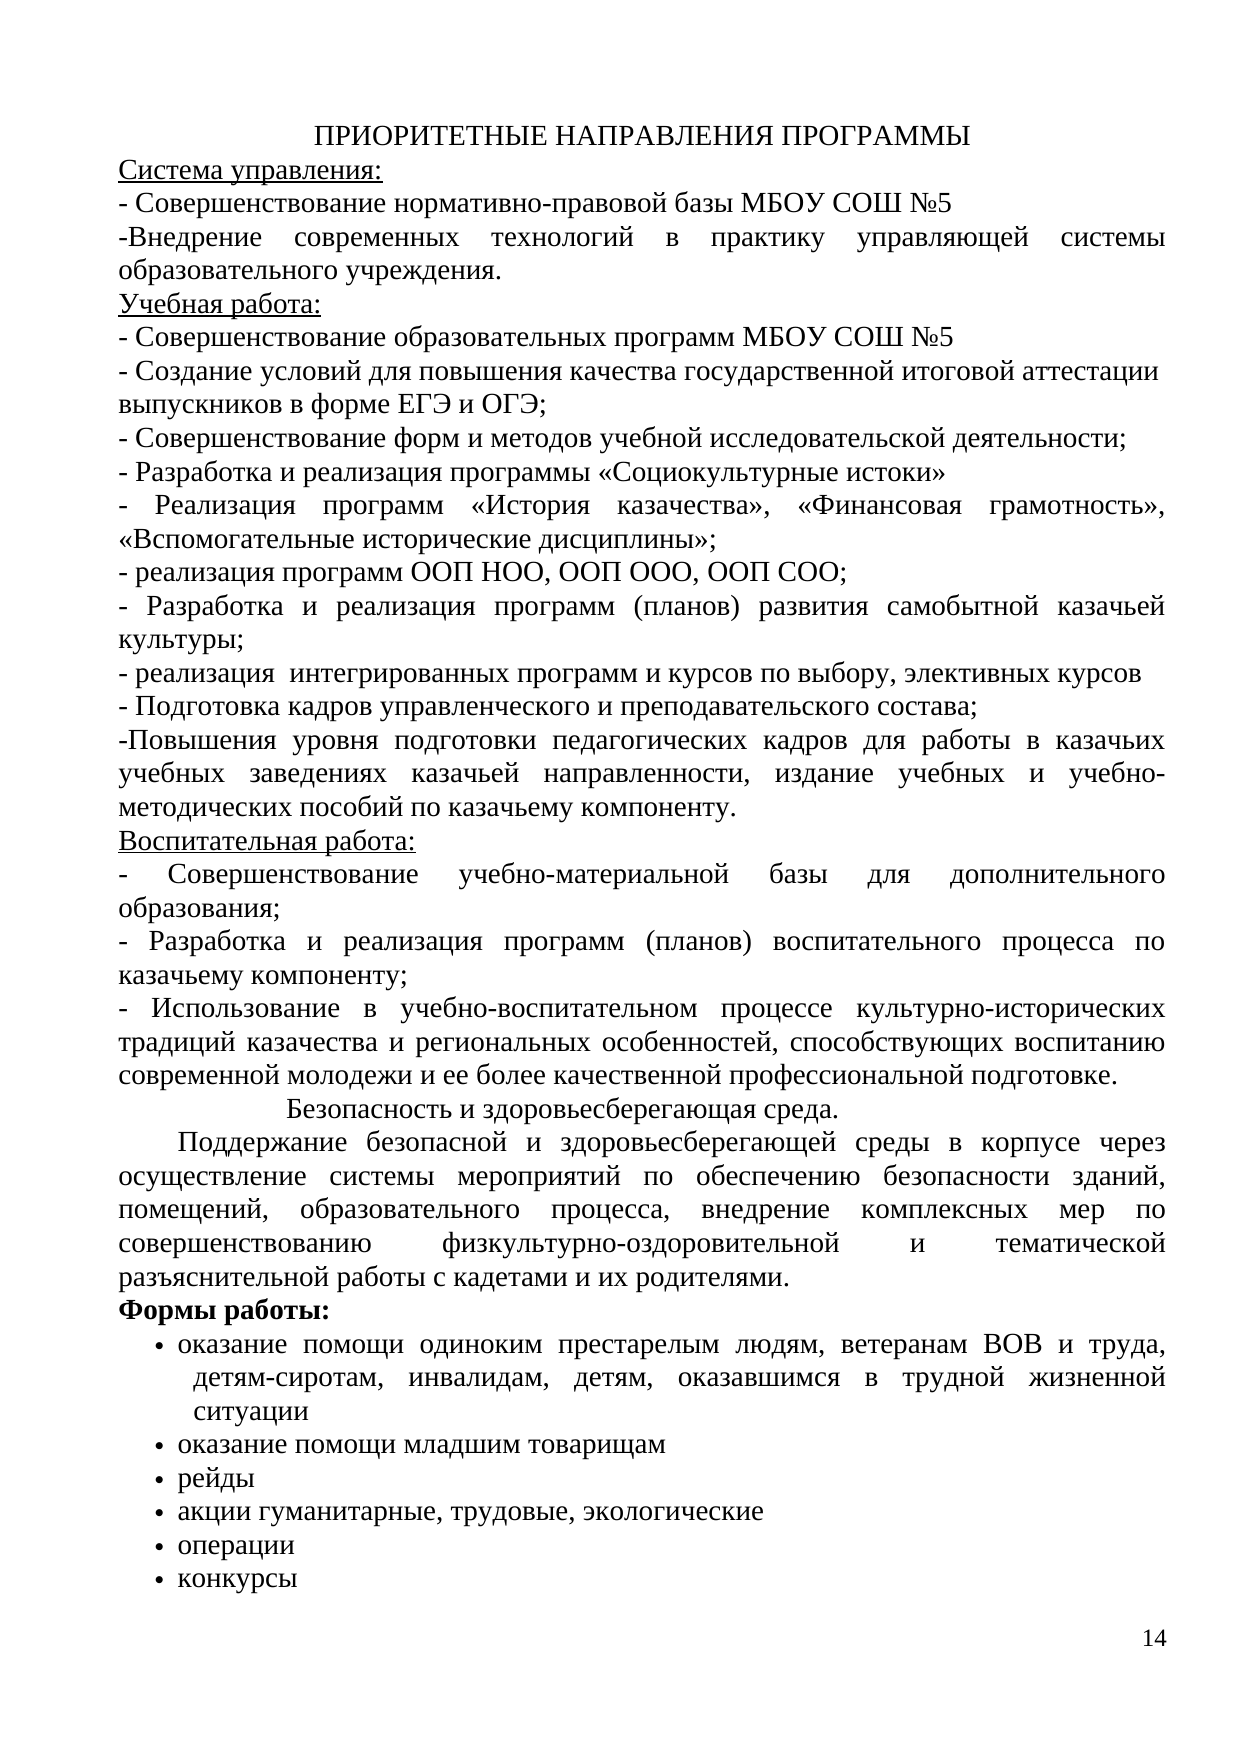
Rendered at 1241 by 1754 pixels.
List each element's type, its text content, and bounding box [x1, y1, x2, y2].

list оказание помощи младшим товарищам [156, 1426, 1167, 1460]
text - Подготовка кадров управленческого и преподавательского состава; [118, 688, 1167, 722]
text -Повышения уровня подготовки педагогических кадров для работы в казачьих учебных заведениях казачьей направленности, издание учебных и учебно-методических пособий по казачьему компоненту. [118, 722, 1167, 823]
text - реализация интегрированных программ и курсов по выбору, элективных курсов [118, 655, 1167, 688]
text - Разработка и реализация программ (планов) воспитательного процесса по казачьему компоненту; [118, 923, 1167, 990]
text - Создание условий для повышения качества государственной итоговой аттестации [118, 353, 1167, 387]
list операции [156, 1527, 1167, 1561]
text -Внедрение современных технологий в практику управляющей системы образовательного учреждения. [118, 219, 1167, 286]
text Безопасность и здоровьесберегающая среда. [118, 1091, 1167, 1124]
text - Разработка и реализация программ (планов) развития самобытной казачьей культуры; [118, 588, 1167, 655]
text - Совершенствование образовательных программ МБОУ СОШ №5 [118, 319, 1167, 353]
text - Совершенствование форм и методов учебной исследовательской деятельности; [118, 420, 1167, 454]
text Формы работы: [118, 1292, 1167, 1326]
text - Совершенствование нормативно-правовой базы МБОУ СОШ №5 [118, 185, 1167, 219]
text выпускников в форме ЕГЭ и ОГЭ; [118, 387, 1167, 420]
text - Разработка и реализация программы «Социокультурные истоки» [118, 454, 1167, 487]
text Система управления: [118, 152, 1167, 185]
list рейды [156, 1460, 1167, 1493]
list акции гуманитарные, трудовые, экологические [156, 1493, 1167, 1527]
text - Совершенствование учебно-материальной базы для дополнительного образования; [118, 856, 1167, 923]
text Учебная работа: [118, 286, 1167, 319]
text Поддержание безопасной и здоровьесберегающей среды в корпусе через осуществление системы мероприятий по обеспечению безопасности зданий, помещений, образовательного процесса, внедрение комплексных мер по совершенствованию физкультурно-оздоровительной и тематической разъяснительной работы с кадетами и их родителями. [118, 1124, 1167, 1292]
text - Реализация программ «История казачества», «Финансовая грамотность», «Вспомогательные исторические дисциплины»; [118, 487, 1167, 554]
text Воспитательная работа: [118, 823, 1167, 856]
list конкурсы [156, 1561, 1167, 1594]
text - Использование в учебно-воспитательном процессе культурно-исторических традиций казачества и региональных особенностей, способствующих воспитанию современной молодежи и ее более качественной профессиональной подготовке. [118, 990, 1167, 1091]
text - реализация программ ООП НОО, ООП ООО, ООП СОО; [118, 554, 1167, 588]
text ПРИОРИТЕТНЫЕ НАПРАВЛЕНИЯ ПРОГРАММЫ [118, 118, 1167, 152]
list оказание помощи одиноким престарелым людям, ветеранам ВОВ и труда, детям-сиротам, инвалидам, детям, оказавшимся в трудной жизненной ситуации [156, 1326, 1167, 1426]
